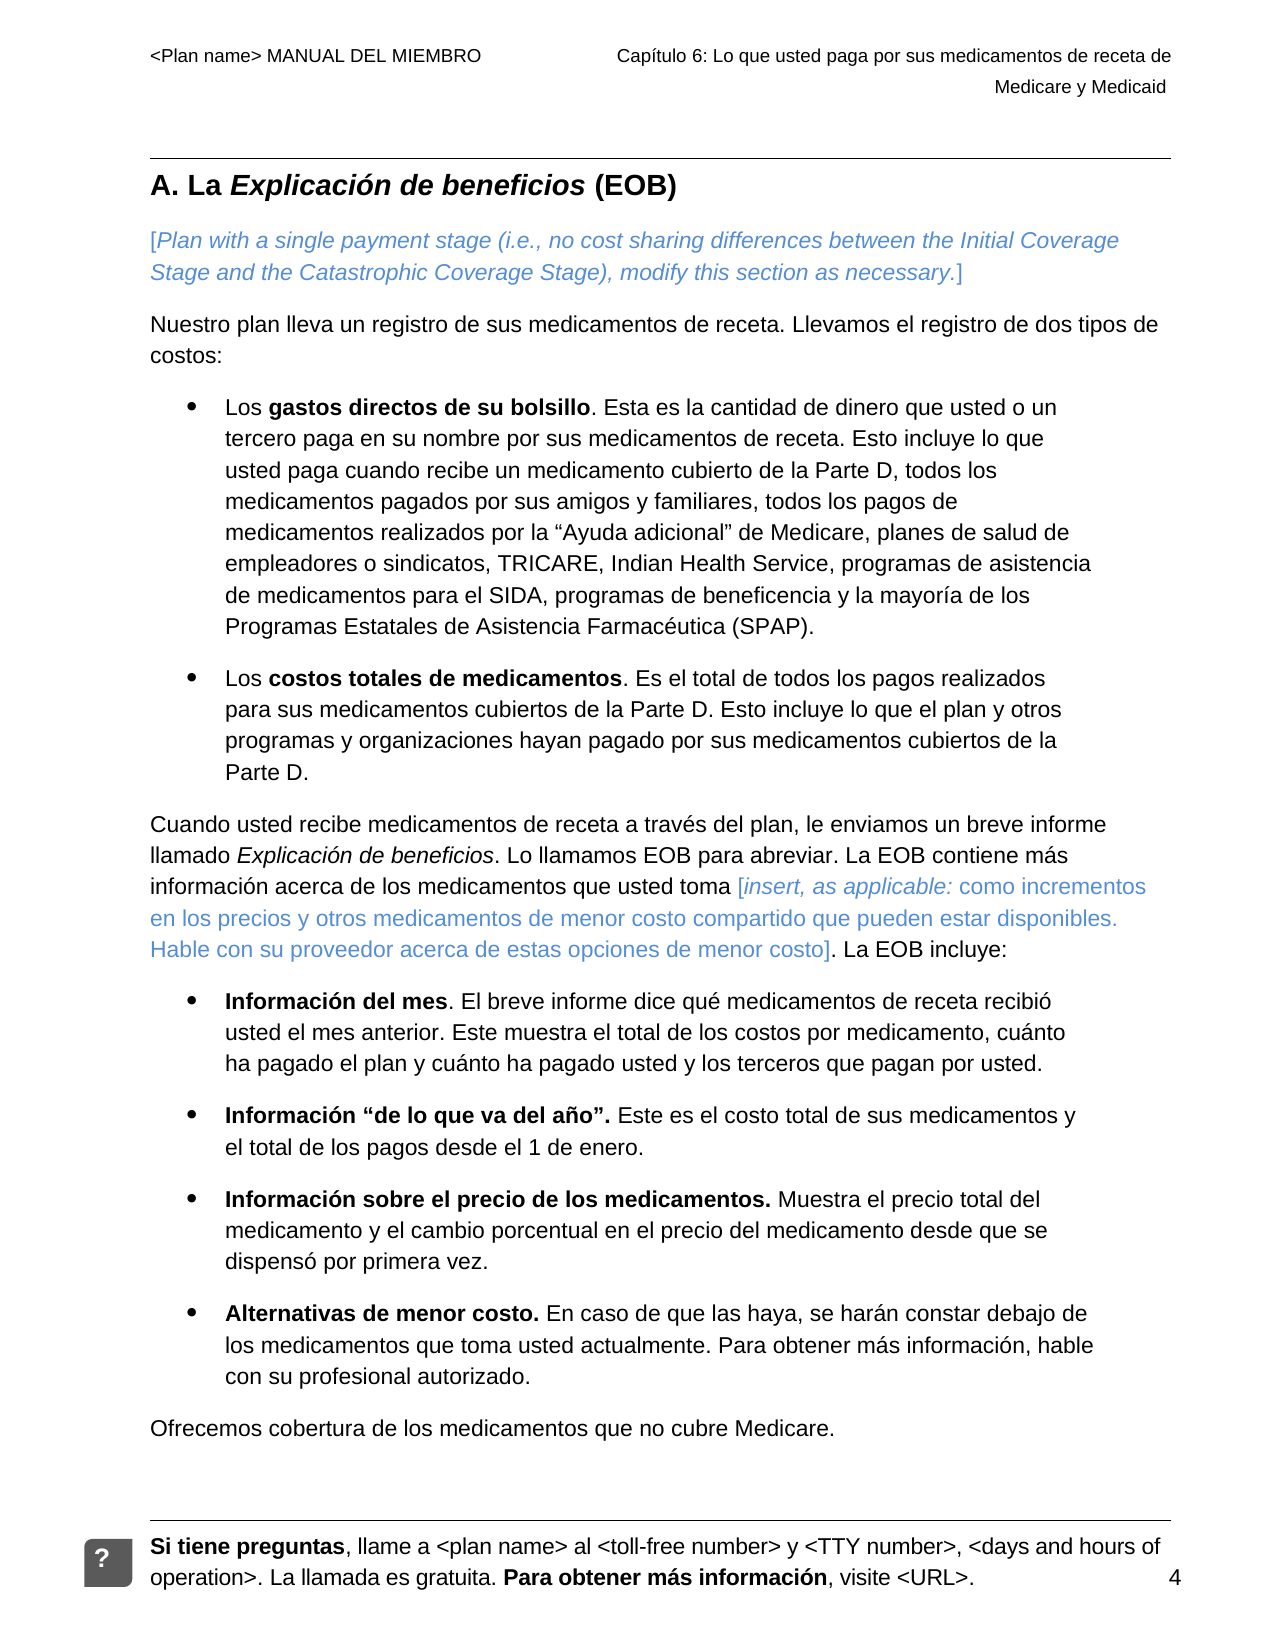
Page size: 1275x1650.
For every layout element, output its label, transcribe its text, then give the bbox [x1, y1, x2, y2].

list Alternativas de menor costo. En caso de que las haya, se harán constar debajo de los medicamentos que toma usted actualmente. Para obtener más información, hable con su profesional autorizado. [187, 1297, 1096, 1391]
list Los costos totales de medicamentos. Es el total de todos los pagos realizados para sus medicamentos cubiertos de la Parte D. Esto incluye lo que el plan y otros programas y organizaciones hayan pagado por sus medicamentos cubiertos de la Parte D. [187, 661, 1096, 786]
list Información “de lo que va del año”. Este es el costo total de sus medicamentos y el total de los pagos desde el 1 de enero. [187, 1099, 1096, 1161]
text [Plan with a single payment stage (i.e., no cost sharing differences between the Initial Coverage Stage and the Catastrophic Coverage Stage), modify this section as necessary.] [150, 224, 1171, 286]
list Los gastos directos de su bolsillo. Esta es la cantidad de dinero que usted o un tercero paga en su nombre por sus medicamentos de receta. Esto incluye lo que usted paga cuando recibe un medicamento cubierto de la Parte D, todos los medicamentos pagados por sus amigos y familiares, todos los pagos de medicamentos realizados por la “Ayuda adicional” de Medicare, planes de salud de empleadores o sindicatos, TRICARE, Indian Health Service, programas de asistencia de medicamentos para el SIDA, programas de beneficencia y la mayoría de los Programas Estatales de Asistencia Farmacéutica (SPAP). [187, 391, 1096, 641]
text Nuestro plan lleva un registro de sus medicamentos de receta. Llevamos el registro de dos tipos de costos: [150, 307, 1171, 370]
list Información del mes. El breve informe dice qué medicamentos de receta recibió usted el mes anterior. Este muestra el total de los costos por medicamento, cuánto ha pagado el plan y cuánto ha pagado usted y los terceros que pagan por usted. [187, 984, 1096, 1078]
list Información sobre el precio de los medicamentos. Muestra el precio total del medicamento y el cambio porcentual en el precio del medicamento desde que se dispensó por primera vez. [187, 1182, 1096, 1276]
text Cuando usted recibe medicamentos de receta a través del plan, le enviamos un breve informe llamado Explicación de beneficios. Lo llamamos EOB para abreviar. La EOB contiene más información acerca de los medicamentos que usted toma [insert, as applicable: como incrementos en los precios y otros medicamentos de menor costo compartido que pueden estar disponibles. Hable con su proveedor acerca de estas opciones de menor costo]. La EOB incluye: [150, 807, 1171, 963]
text Ofrecemos cobertura de los medicamentos que no cubre Medicare. [150, 1411, 1171, 1443]
subtitle La Explicación de beneficios (EOB) [150, 159, 1171, 203]
